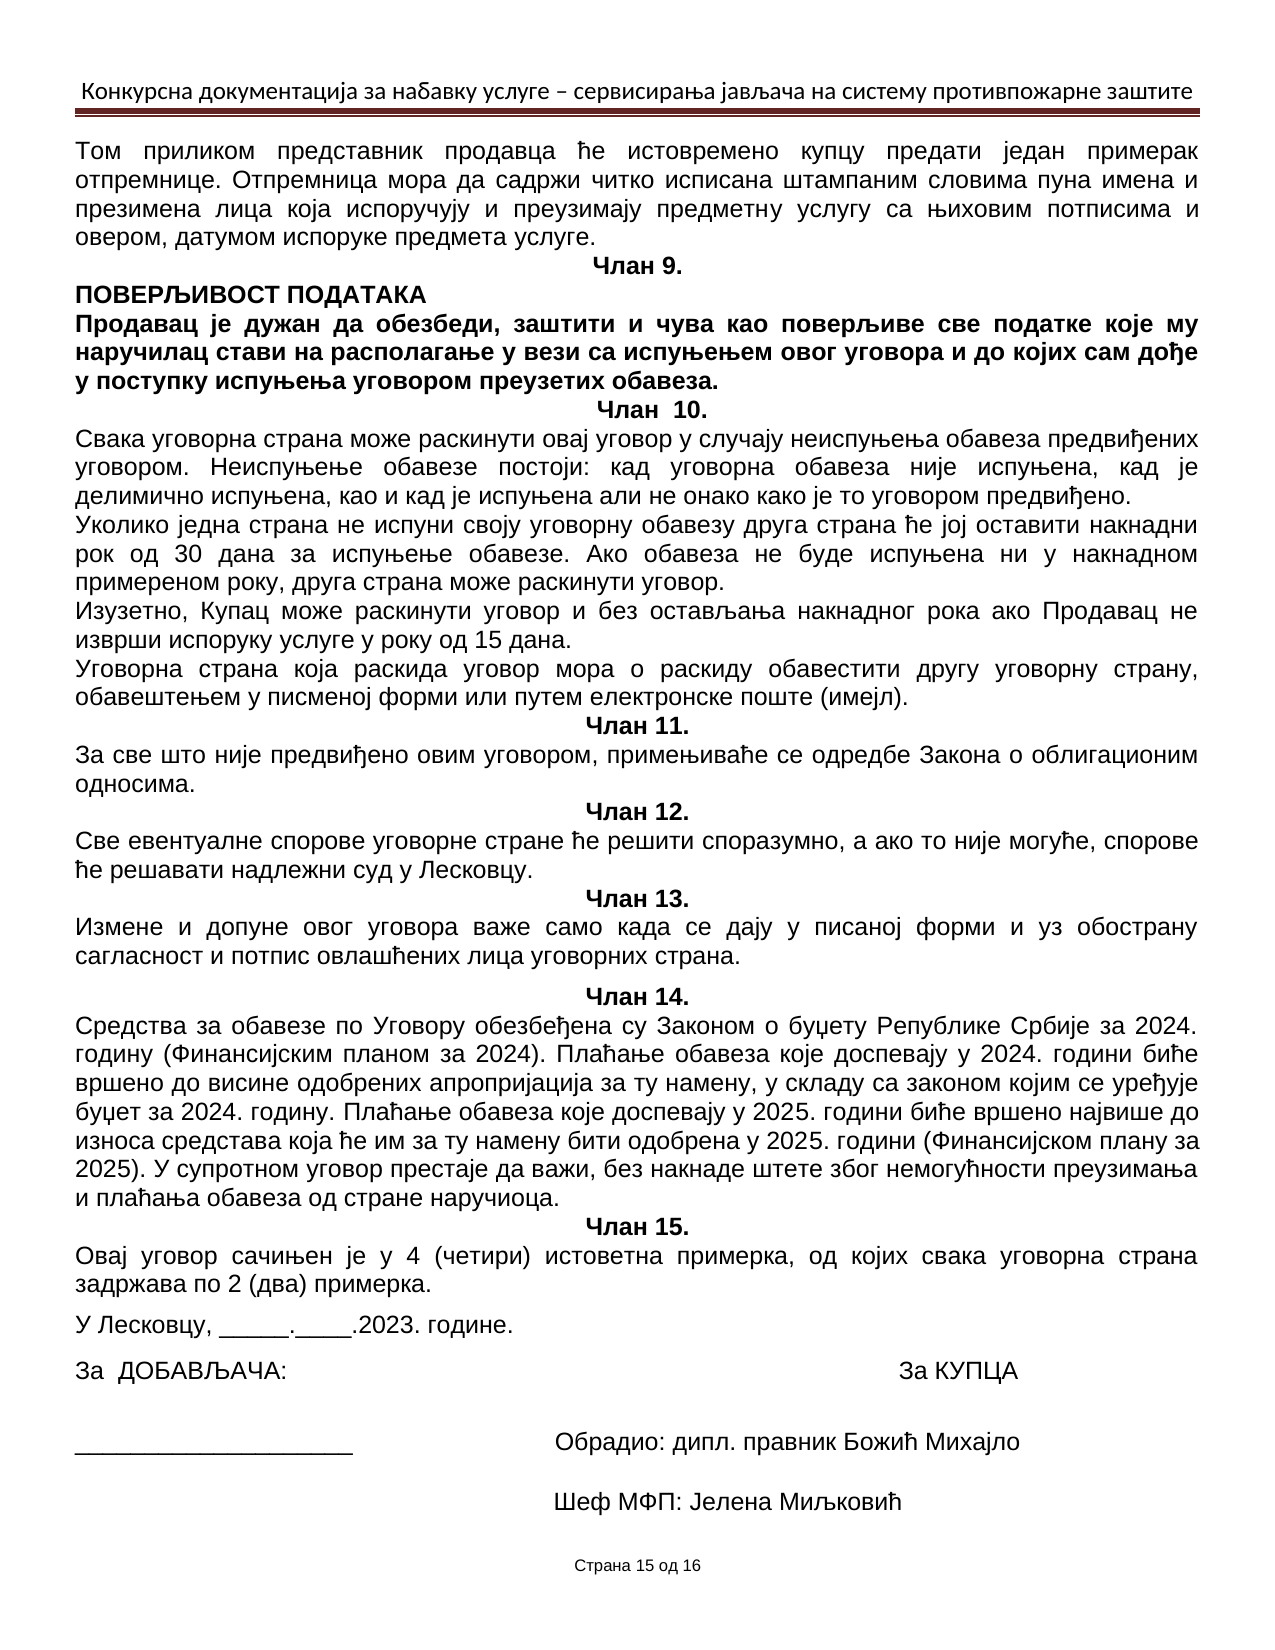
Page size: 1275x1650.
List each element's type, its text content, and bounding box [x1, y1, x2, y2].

text Члан 11. [75, 711, 1200, 740]
text ПОВЕРЉИВОСТ ПОДАТАКА [75, 280, 1200, 309]
text Члан 13. [75, 884, 1200, 912]
text ____________________ Обрадио: дипл. правник Божић Михајло [75, 1427, 1200, 1456]
text Члан 14. [75, 982, 1200, 1011]
text Продавац је дужан да обезбеди, заштити и чува као поверљиве све податке које му наручилац стави на располагање у вези са испуњењем овог уговора и до којих сам дође у поступку испуњења уговором преузетих обавеза. [75, 309, 1200, 395]
text Овај уговор сачињен је у 4 (четири) истоветна примерка, од којих свака уговорна страна задржава по 2 (два) примерка. [75, 1241, 1200, 1298]
text Шеф МФП: Јелена Миљковић [75, 1487, 1200, 1516]
text Члан 10. [442, 395, 1200, 424]
text Свака уговорна страна може раскинути овај уговор у случају неиспуњења обавеза предвиђених уговором. Неиспуњење обавезе постоји: кад уговорна обавеза није испуњена, кад је делимично испуњена, као и кад је испуњена али не онако како је то уговором предвиђено. [75, 424, 1200, 510]
text Средства за обавезе по Уговору обезбеђена су Законом о буџету Републике Србије за 2024. годину (Финансијским планом за 2024). Плаћање обавеза које доспевају у 2024. години биће вршено до висине одобрених апропријација за ту намену, у складу са законом којим се уређује буџет за 2024. годину. Плаћање обавеза које доспевају у 2025. години биће вршено највише до износа средстава која ће им за ту намену бити одобрена у 2025. години (Финансијском плану за 2025). У супротном уговор престаје да важи, без накнаде штете због немогућности преузимања и плаћања обавеза од стране наручиоца. [75, 1011, 1200, 1212]
text Члан 9. [75, 251, 1200, 280]
text Уговорна страна која раскида уговор мора о раскиду обавестити другу уговорну страну, обавештењем у писменој форми или путем електронске поште (имејл). [75, 654, 1200, 711]
text За све што није предвиђено овим уговором, примењиваће се одредбе Закона о облигационим односима. [75, 740, 1200, 797]
text Уколико једна страна не испуни своју уговорну обавезу друга страна ће јој оставити накнадни рок од 30 дана за испуњење обавезе. Ако обавеза не буде испуњена ни у накнадном примереном року, друга страна може раскинути уговор. [75, 510, 1200, 596]
text За ДОБАВЉАЧА: За КУПЦА [75, 1356, 1200, 1384]
text Члан 15. [75, 1212, 1200, 1241]
text Изузетно, Купац може раскинути уговор и без остављања накнадног рока ако Продавац не изврши испоруку услуге у року од 15 дана. [75, 596, 1200, 654]
text Члан 12. [75, 797, 1200, 826]
text У Лесковцу, _____.____.2023. године. [75, 1310, 1200, 1339]
text Том приликом представник продавца ће истовремено купцу предати један примерак отпремнице. Отпремница мора да садржи читко исписана штампаним словима пуна имена и презимена лица која испоручују и преузимају предметну услугу са њиховим потписима и овером, датумом испоруке предмета услуге. [75, 136, 1200, 251]
text Измене и допуне овог уговора важе само када се дају у писаној форми и уз обострану сагласност и потпис овлашћених лица уговорних страна. [75, 912, 1200, 970]
text Све евентуалне спорове уговорне стране ће решити споразумно, а ако то није могуће, спорове ће решавати надлежни суд у Лесковцу. [75, 826, 1200, 884]
